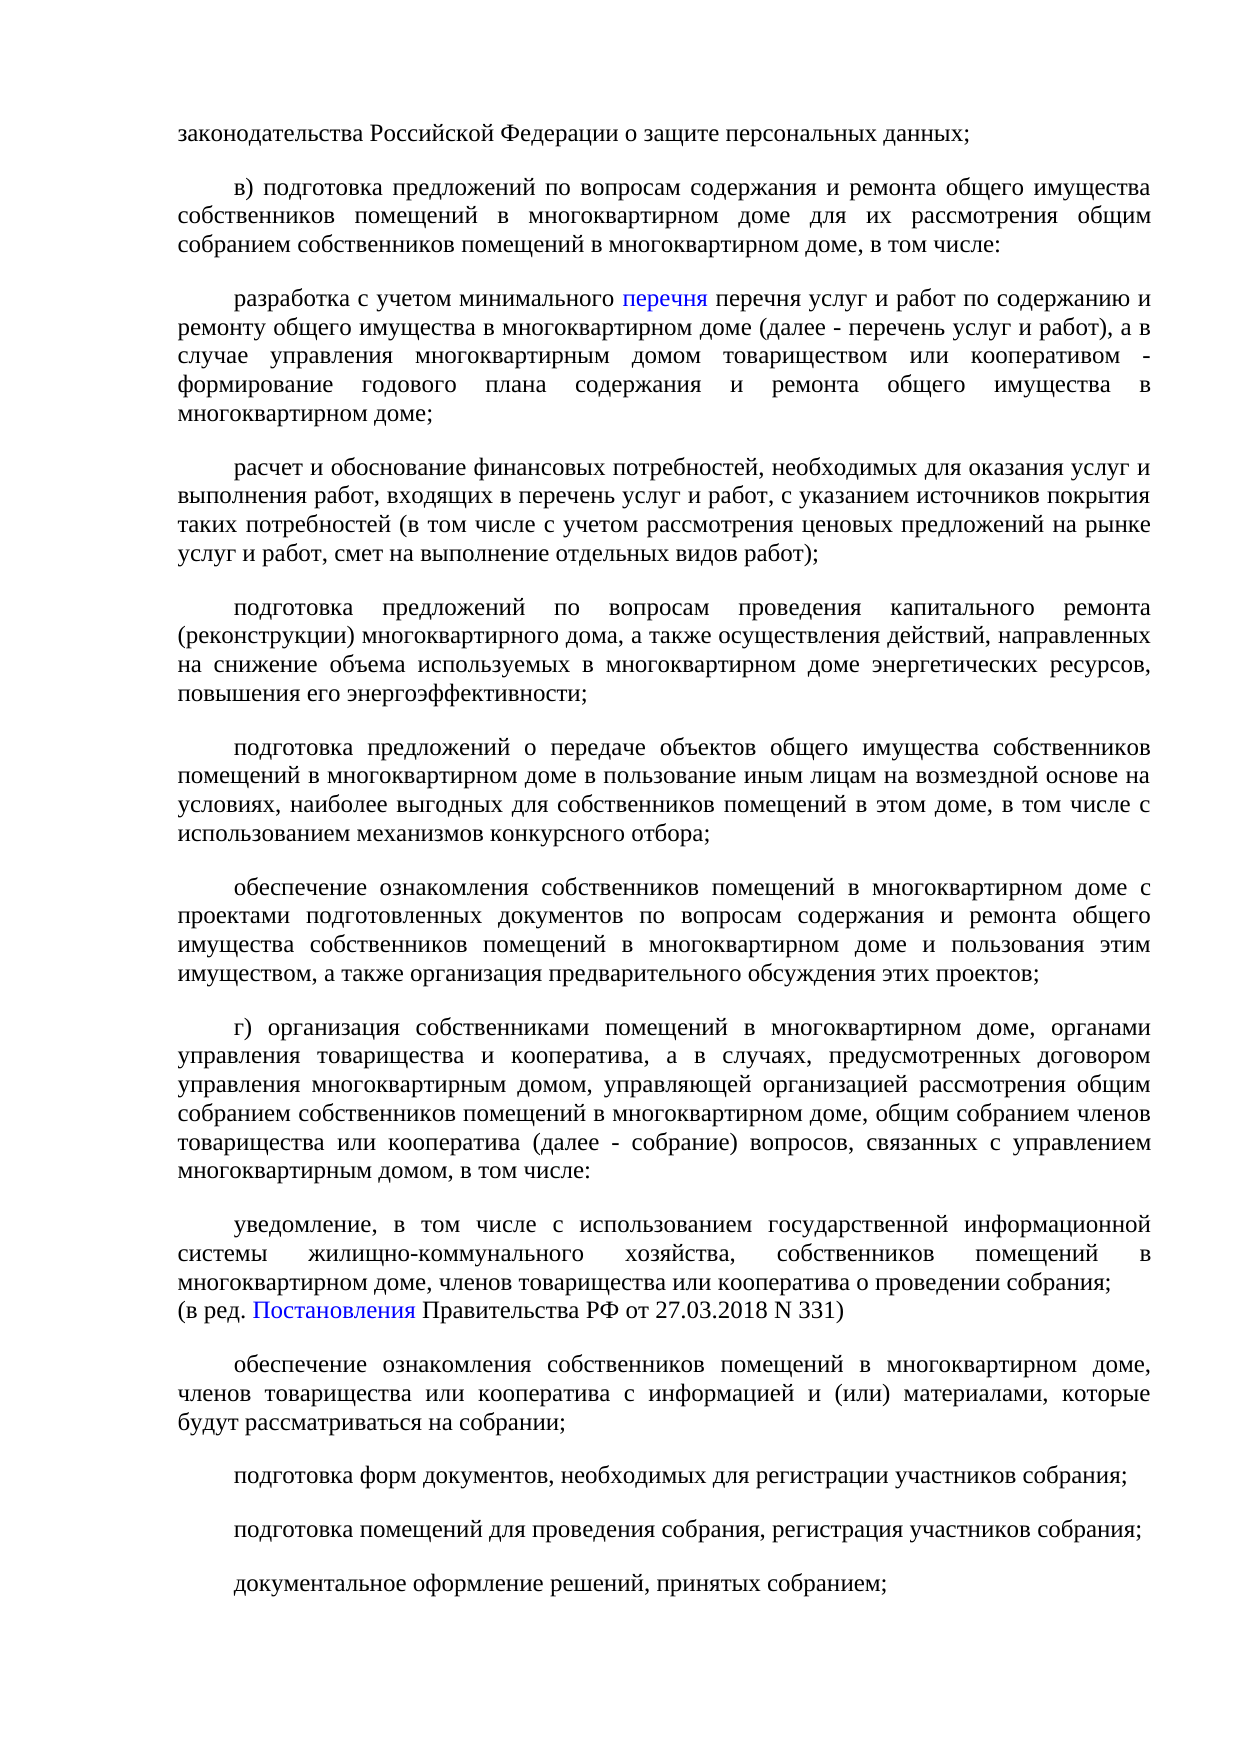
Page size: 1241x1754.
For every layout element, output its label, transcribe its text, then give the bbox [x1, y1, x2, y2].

text подготовка форм документов, необходимых для регистрации участников собрания; [177, 1461, 1152, 1489]
text подготовка предложений по вопросам проведения капитального ремонта (реконструкции) многоквартирного дома, а также осуществления действий, направленных на снижение объема используемых в многоквартирном доме энергетических ресурсов, повышения его энергоэффективности; [177, 592, 1152, 707]
text документальное оформление решений, принятых собранием; [177, 1568, 1152, 1597]
text подготовка помещений для проведения собрания, регистрация участников собрания; [177, 1514, 1152, 1543]
text (в ред. Постановления Правительства РФ от 27.03.2018 N 331) [177, 1296, 1152, 1324]
text г) организация собственниками помещений в многоквартирном доме, органами управления товарищества и кооператива, а в случаях, предусмотренных договором управления многоквартирным домом, управляющей организацией рассмотрения общим собранием собственников помещений в многоквартирном доме, общим собранием членов товарищества или кооператива (далее - собрание) вопросов, связанных с управлением многоквартирным домом, в том числе: [177, 1012, 1152, 1184]
text обеспечение ознакомления собственников помещений в многоквартирном доме с проектами подготовленных документов по вопросам содержания и ремонта общего имущества собственников помещений в многоквартирном доме и пользования этим имуществом, а также организация предварительного обсуждения этих проектов; [177, 872, 1152, 987]
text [177, 118, 1152, 147]
text уведомление, в том числе с использованием государственной информационной системы жилищно-коммунального хозяйства, собственников помещений в многоквартирном доме, членов товарищества или кооператива о проведении собрания; [177, 1209, 1152, 1296]
text разработка с учетом минимального перечня перечня услуг и работ по содержанию и ремонту общего имущества в многоквартирном доме (далее - перечень услуг и работ), а в случае управления многоквартирным домом товариществом или кооперативом - формирование годового плана содержания и ремонта общего имущества в многоквартирном доме; [177, 283, 1152, 427]
text расчет и обоснование финансовых потребностей, необходимых для оказания услуг и выполнения работ, входящих в перечень услуг и работ, с указанием источников покрытия таких потребностей (в том числе с учетом рассмотрения ценовых предложений на рынке услуг и работ, смет на выполнение отдельных видов работ); [177, 452, 1152, 567]
text в) подготовка предложений по вопросам содержания и ремонта общего имущества собственников помещений в многоквартирном доме для их рассмотрения общим собранием собственников помещений в многоквартирном доме, в том числе: [177, 172, 1152, 258]
text обеспечение ознакомления собственников помещений в многоквартирном доме, членов товарищества или кооператива с информацией и (или) материалами, которые будут рассматриваться на собрании; [177, 1349, 1152, 1436]
text подготовка предложений о передаче объектов общего имущества собственников помещений в многоквартирном доме в пользование иным лицам на возмездной основе на условиях, наиболее выгодных для собственников помещений в этом доме, в том числе с использованием механизмов конкурсного отбора; [177, 732, 1152, 847]
